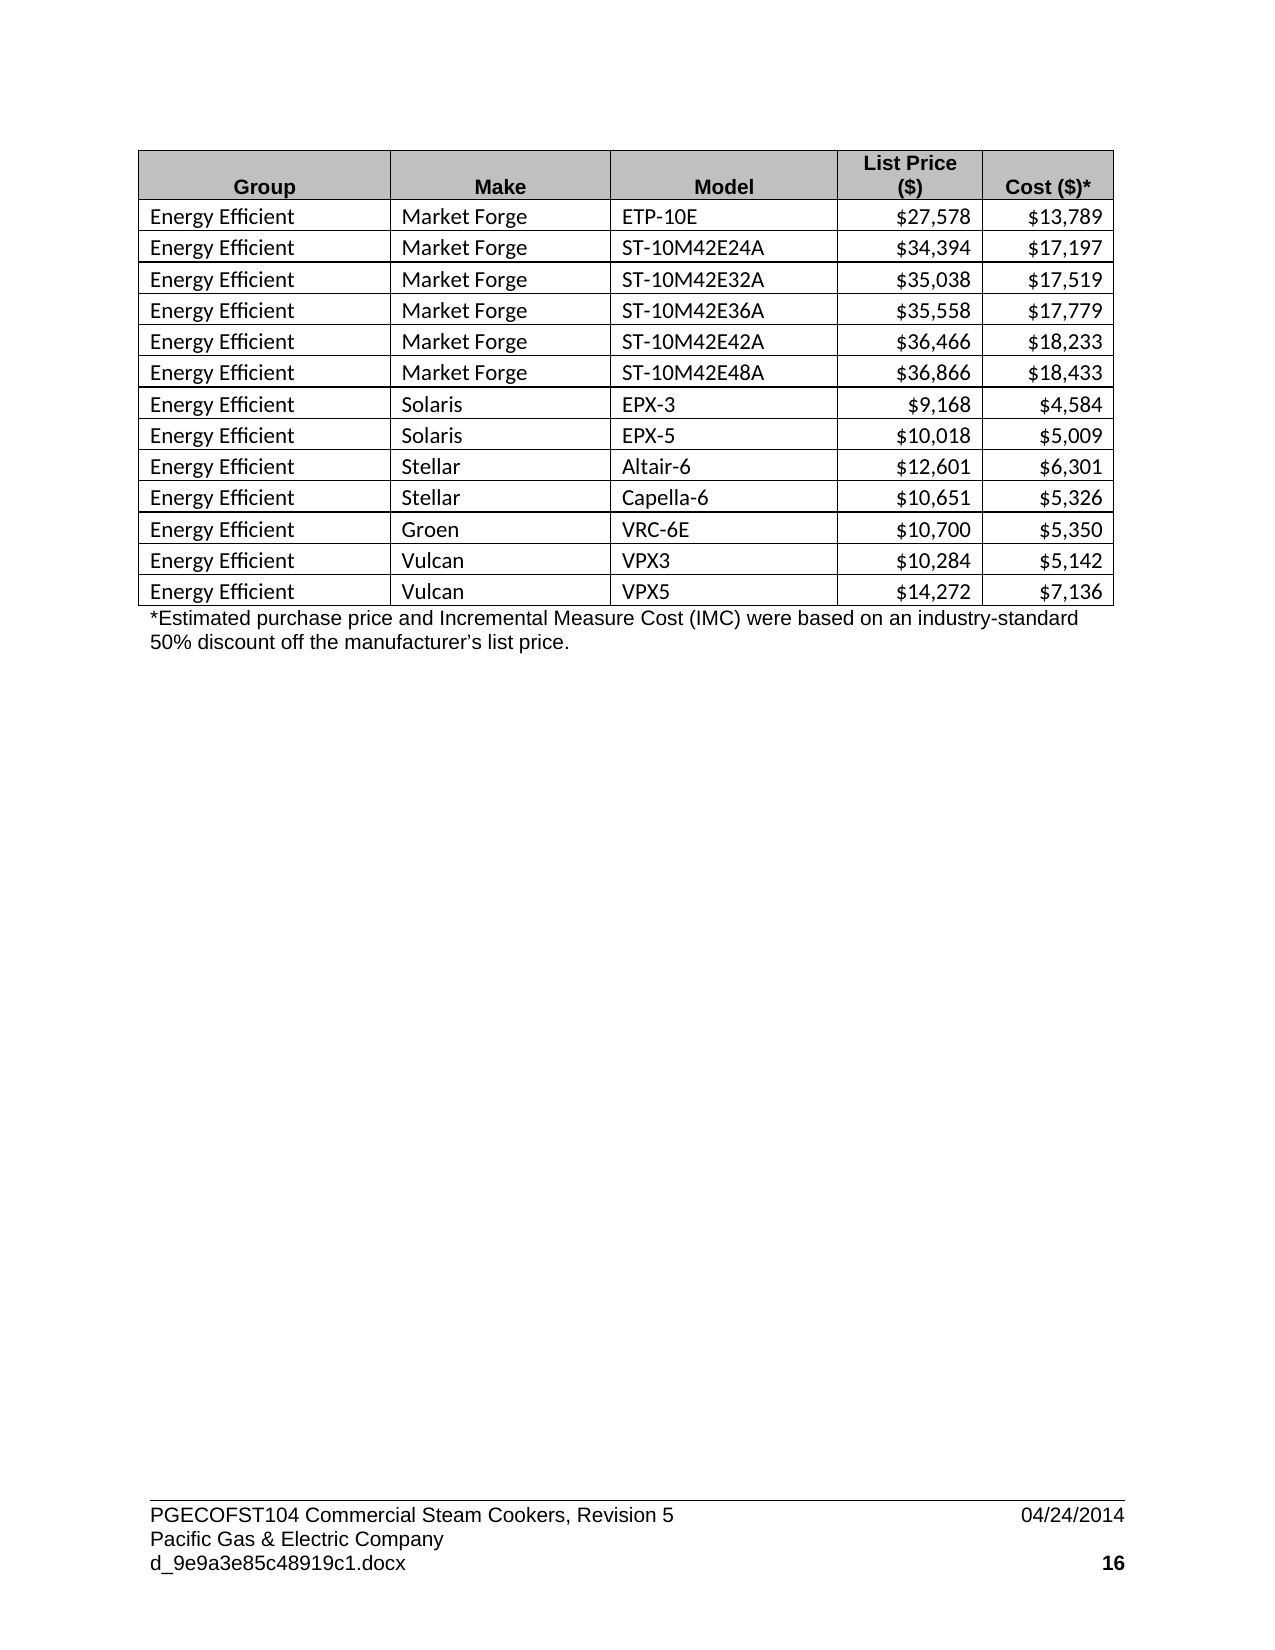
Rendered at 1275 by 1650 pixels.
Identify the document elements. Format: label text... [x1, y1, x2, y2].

table_cell Market Forge [391, 231, 610, 261]
table_cell VPX5 [611, 575, 837, 605]
table_cell $4,584 [983, 388, 1113, 418]
table_cell Solaris [391, 419, 610, 449]
table_header Make [391, 151, 610, 199]
table_cell $17,779 [983, 294, 1113, 324]
table_cell ST-10M42E32A [611, 263, 837, 293]
table_cell $17,519 [983, 263, 1113, 293]
table_cell ST-10M42E42A [611, 325, 837, 355]
table_cell Market Forge [391, 263, 610, 293]
table_cell $5,009 [983, 419, 1113, 449]
table_cell Energy Efficient [139, 200, 390, 230]
table_cell $18,233 [983, 325, 1113, 355]
table_cell Stellar [391, 450, 610, 480]
table_cell Energy Efficient [139, 356, 390, 386]
table_cell $10,700 [838, 513, 982, 543]
table_cell $5,326 [983, 481, 1113, 511]
table_cell $35,038 [838, 263, 982, 293]
table_header Model [611, 151, 837, 199]
table_cell Energy Efficient [139, 231, 390, 261]
table_cell Altair-6 [611, 450, 837, 480]
table_cell Vulcan [391, 544, 610, 574]
table_cell Energy Efficient [139, 325, 390, 355]
table_cell Energy Efficient [139, 294, 390, 324]
table_cell Energy Efficient [139, 388, 390, 418]
table_cell $10,018 [838, 419, 982, 449]
table_cell $5,142 [983, 544, 1113, 574]
table_cell VPX3 [611, 544, 837, 574]
table_cell $18,433 [983, 356, 1113, 386]
table_cell Solaris [391, 388, 610, 418]
table_cell $12,601 [838, 450, 982, 480]
table_cell ST-10M42E48A [611, 356, 837, 386]
table_cell Vulcan [391, 575, 610, 605]
table_cell $10,651 [838, 481, 982, 511]
table_cell $6,301 [983, 450, 1113, 480]
table_cell Groen [391, 513, 610, 543]
table_cell EPX-5 [611, 419, 837, 449]
table_cell Energy Efficient [139, 544, 390, 574]
table_cell $10,284 [838, 544, 982, 574]
table_cell ST-10M42E24A [611, 231, 837, 261]
table_cell Energy Efficient [139, 419, 390, 449]
table_cell $14,272 [838, 575, 982, 605]
table_cell $35,558 [838, 294, 982, 324]
table_cell $17,197 [983, 231, 1113, 261]
table_cell VRC-6E [611, 513, 837, 543]
table_cell $7,136 [983, 575, 1113, 605]
table_cell Energy Efficient [139, 450, 390, 480]
table_cell Energy Efficient [139, 481, 390, 511]
table_cell ETP-10E [611, 200, 837, 230]
table_cell Market Forge [391, 356, 610, 386]
table_cell Market Forge [391, 325, 610, 355]
table_cell $36,866 [838, 356, 982, 386]
table_cell $27,578 [838, 200, 982, 230]
text *Estimated purchase price and Incremental Measure Cost (IMC) were based on an industry-standard 50% discount off the manufacturer’s list price. [150, 606, 1125, 654]
table_cell $13,789 [983, 200, 1113, 230]
table_cell $34,394 [838, 231, 982, 261]
table_cell EPX-3 [611, 388, 837, 418]
table_cell $36,466 [838, 325, 982, 355]
table_header Cost ($)* [983, 151, 1113, 199]
table_header List Price ($) [838, 151, 982, 199]
table_cell $9,168 [838, 388, 982, 418]
table_cell ST-10M42E36A [611, 294, 837, 324]
table_cell Market Forge [391, 294, 610, 324]
table_cell Market Forge [391, 200, 610, 230]
table_cell Energy Efficient [139, 513, 390, 543]
table_cell Capella-6 [611, 481, 837, 511]
table_cell $5,350 [983, 513, 1113, 543]
table_cell Energy Efficient [139, 575, 390, 605]
table_cell Stellar [391, 481, 610, 511]
table_cell Energy Efficient [139, 263, 390, 293]
table_header Group [139, 151, 390, 199]
